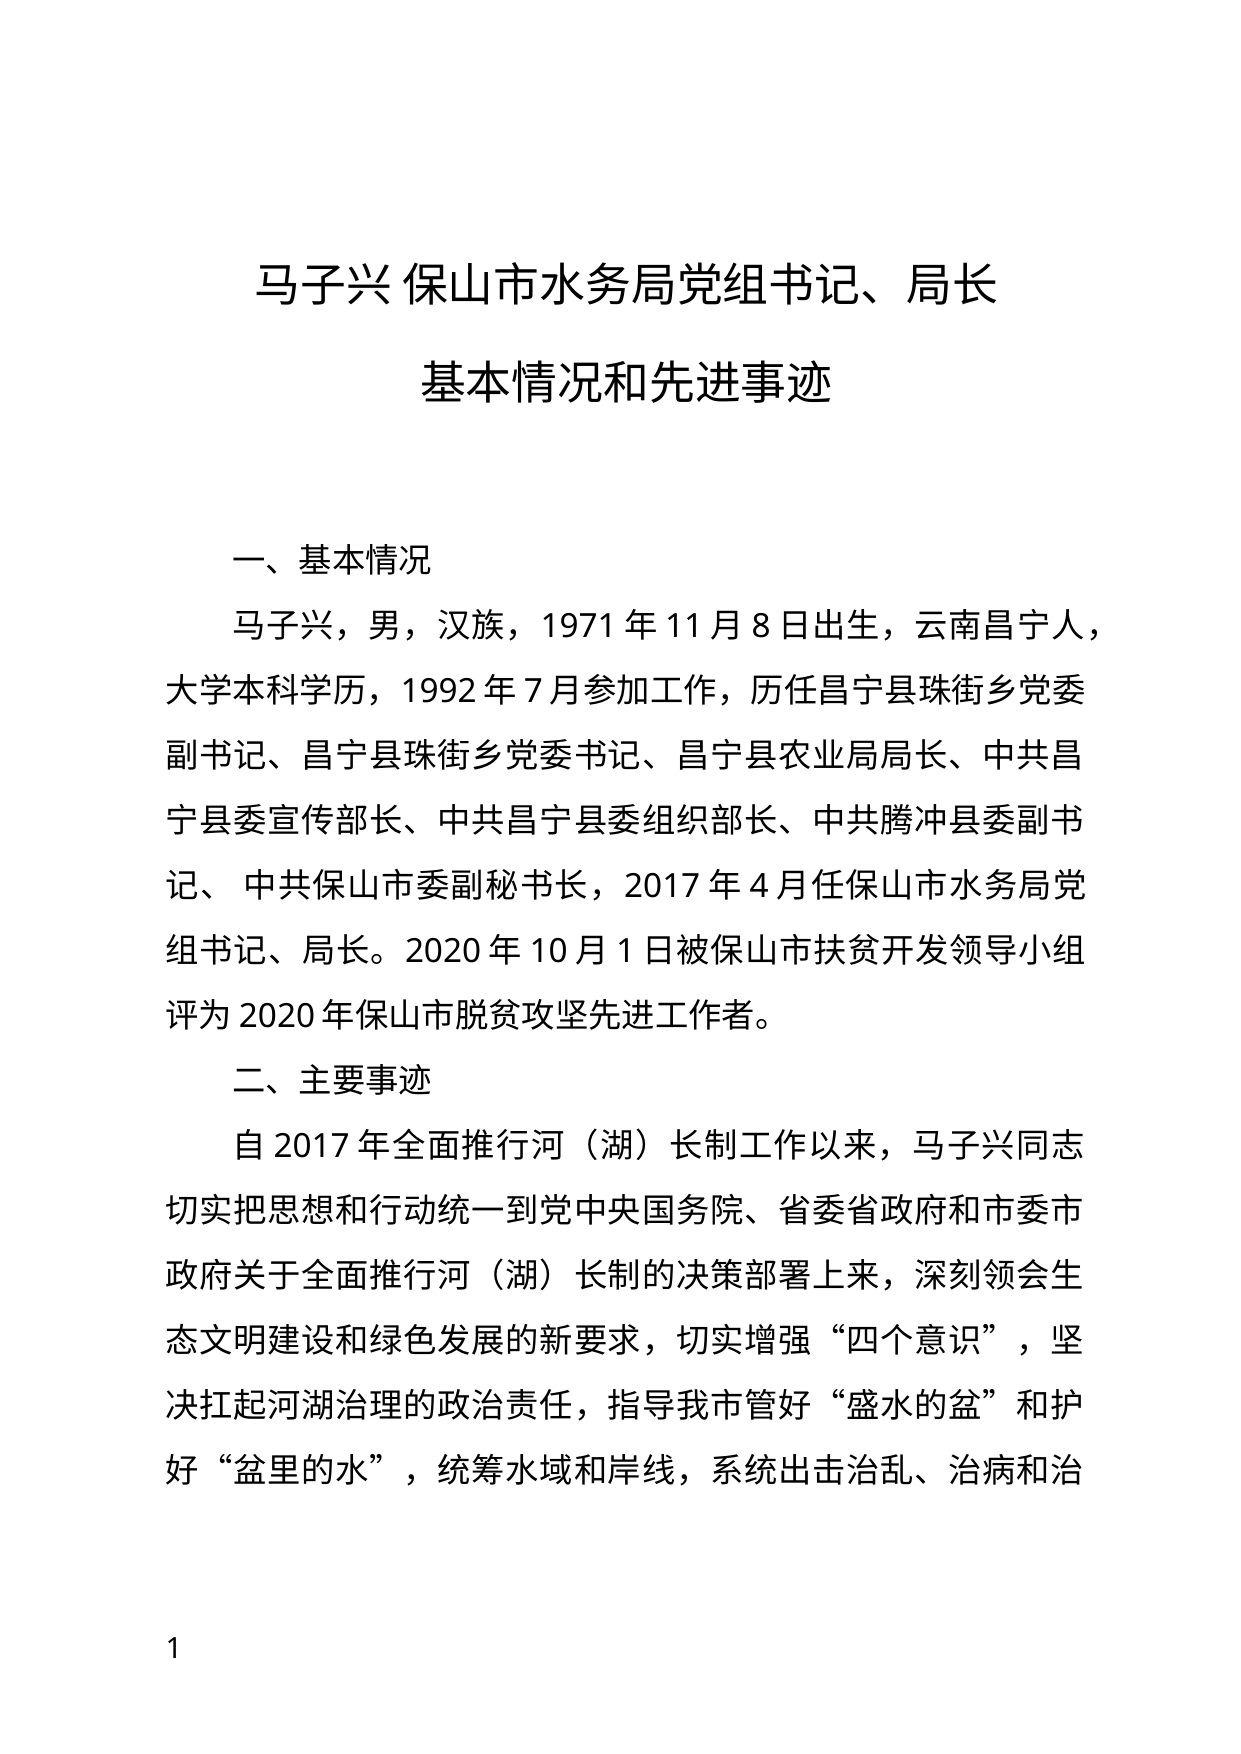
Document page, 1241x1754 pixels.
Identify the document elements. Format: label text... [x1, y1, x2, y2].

subtitle 马子兴 保山市水务局党组书记、局长 [165, 233, 1087, 330]
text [165, 1110, 1087, 1500]
subtitle 基本情况和先进事迹 [165, 330, 1087, 428]
text 马子兴，男，汉族，1971年11月8日出生，云南昌宁人，大学本科学历，1992年7月参加工作，历任昌宁县珠街乡党委副书记、昌宁县珠街乡党委书记、昌宁县农业局局长、中共昌宁县委宣传部长、中共昌宁县委组织部长、中共腾冲县委副书记、 中共保山市委副秘书长，2017年4月任保山市水务局党组书记、局长。2020年10月1日被保山市扶贫开发领导小组评为2020年保山市脱贫攻坚先进工作者。 [165, 590, 1087, 1045]
list 主要事迹 [165, 1045, 1087, 1110]
list 基本情况 [165, 525, 1087, 590]
